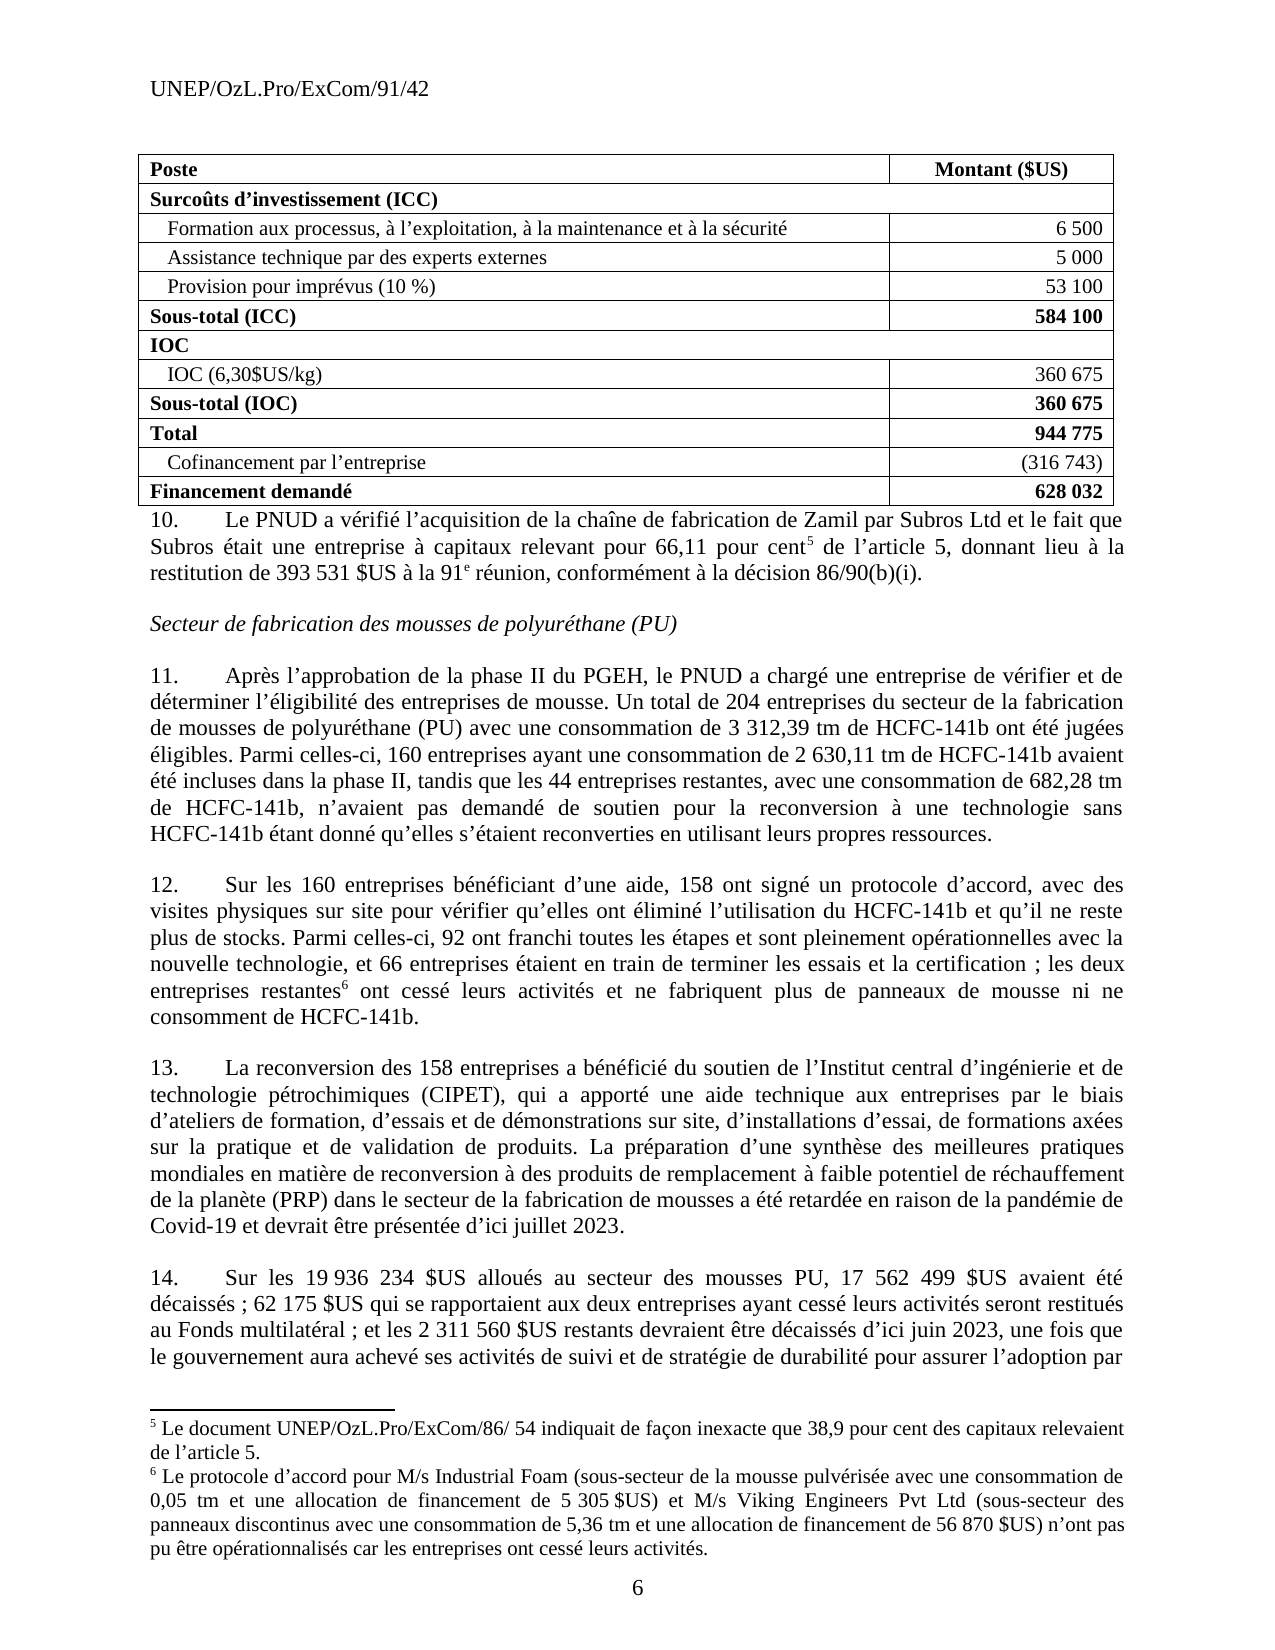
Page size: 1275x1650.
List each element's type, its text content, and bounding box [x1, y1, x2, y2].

table_cell Provision pour imprévus (10 %) [139, 272, 889, 300]
table_cell 360 675 [890, 360, 1113, 388]
table_cell Sous-total (IOC) [139, 389, 889, 417]
table_cell Sous-total (ICC) [139, 301, 889, 330]
text Secteur de fabrication des mousses de polyuréthane (PU) [150, 610, 1125, 637]
subtitle Après l’approbation de la phase II du PGEH, le PNUD a chargé une entreprise de vérifier et de déterminer l’éligibilité des entreprises de mousse. Un total de 204 entreprises du secteur de la fabrication de mousses de polyuréthane (PU) avec une consommation de 3 312,39 tm de HCFC-141b ont été jugées éligibles. Parmi celles-ci, 160 entreprises ayant une consommation de 2 630,11 tm de HCFC-141b avaient été incluses dans la phase II, tandis que les 44 entreprises restantes, avec une consommation de 682,28 tm de HCFC-141b, n’avaient pas demandé de soutien pour la reconversion à une technologie sans HCFC-141b étant donné qu’elles s’étaient reconverties en utilisant leurs propres ressources. [150, 662, 1125, 846]
table_cell Total [139, 419, 889, 447]
table_cell IOC (6,30$US/kg) [139, 360, 889, 388]
table_cell 944 775 [890, 419, 1113, 447]
table_cell Surcoûts d’investissement (ICC) [139, 184, 1113, 213]
subtitle Le PNUD a vérifié l’acquisition de la chaîne de fabrication de Zamil par Subros Ltd et le fait que Subros était une entreprise à capitaux relevant pour 66,11 pour cent de l’article 5, donnant lieu à la restitution de 393 531 $US à la 91e réunion, conformément à la décision 86/90(b)(i). [150, 506, 1125, 585]
subtitle Sur les 160 entreprises bénéficiant d’une aide, 158 ont signé un protocole d’accord, avec des visites physiques sur site pour vérifier qu’elles ont éliminé l’utilisation du HCFC-141b et qu’il ne reste plus de stocks. Parmi celles-ci, 92 ont franchi toutes les étapes et sont pleinement opérationnelles avec la nouvelle technologie, et 66 entreprises étaient en train de terminer les essais et la certification ; les deux entreprises restantes ont cessé leurs activités et ne fabriquent plus de panneaux de mousse ni ne consomment de HCFC-141b. [150, 871, 1125, 1029]
table_cell 6 500 [890, 214, 1113, 242]
table_cell 53 100 [890, 272, 1113, 300]
table_cell IOC [139, 331, 1113, 359]
subtitle La reconversion des 158 entreprises a bénéficié du soutien de l’Institut central d’ingénierie et de technologie pétrochimiques (CIPET), qui a apporté une aide technique aux entreprises par le biais d’ateliers de formation, d’essais et de démonstrations sur site, d’installations d’essai, de formations axées sur la pratique et de validation de produits. La préparation d’une synthèse des meilleures pratiques mondiales en matière de reconversion à des produits de remplacement à faible potentiel de réchauffement de la planète (PRP) dans le secteur de la fabrication de mousses a été retardée en raison de la pandémie de Covid-19 et devrait être présentée d’ici juillet 2023. [150, 1054, 1125, 1239]
table_cell 584 100 [890, 301, 1113, 330]
table_cell Formation aux processus, à l’exploitation, à la maintenance et à la sécurité [139, 214, 889, 242]
table_cell Financement demandé [139, 477, 889, 505]
table_cell 360 675 [890, 389, 1113, 417]
table_cell Cofinancement par l’entreprise [139, 448, 889, 476]
table_cell (316 743) [890, 448, 1113, 476]
table_header Montant ($US) [890, 155, 1113, 183]
table_cell 5 000 [890, 243, 1113, 271]
table_header Poste [139, 155, 889, 183]
table_cell Assistance technique par des experts externes [139, 243, 889, 271]
table_cell 628 032 [890, 477, 1113, 505]
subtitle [150, 1264, 1125, 1369]
